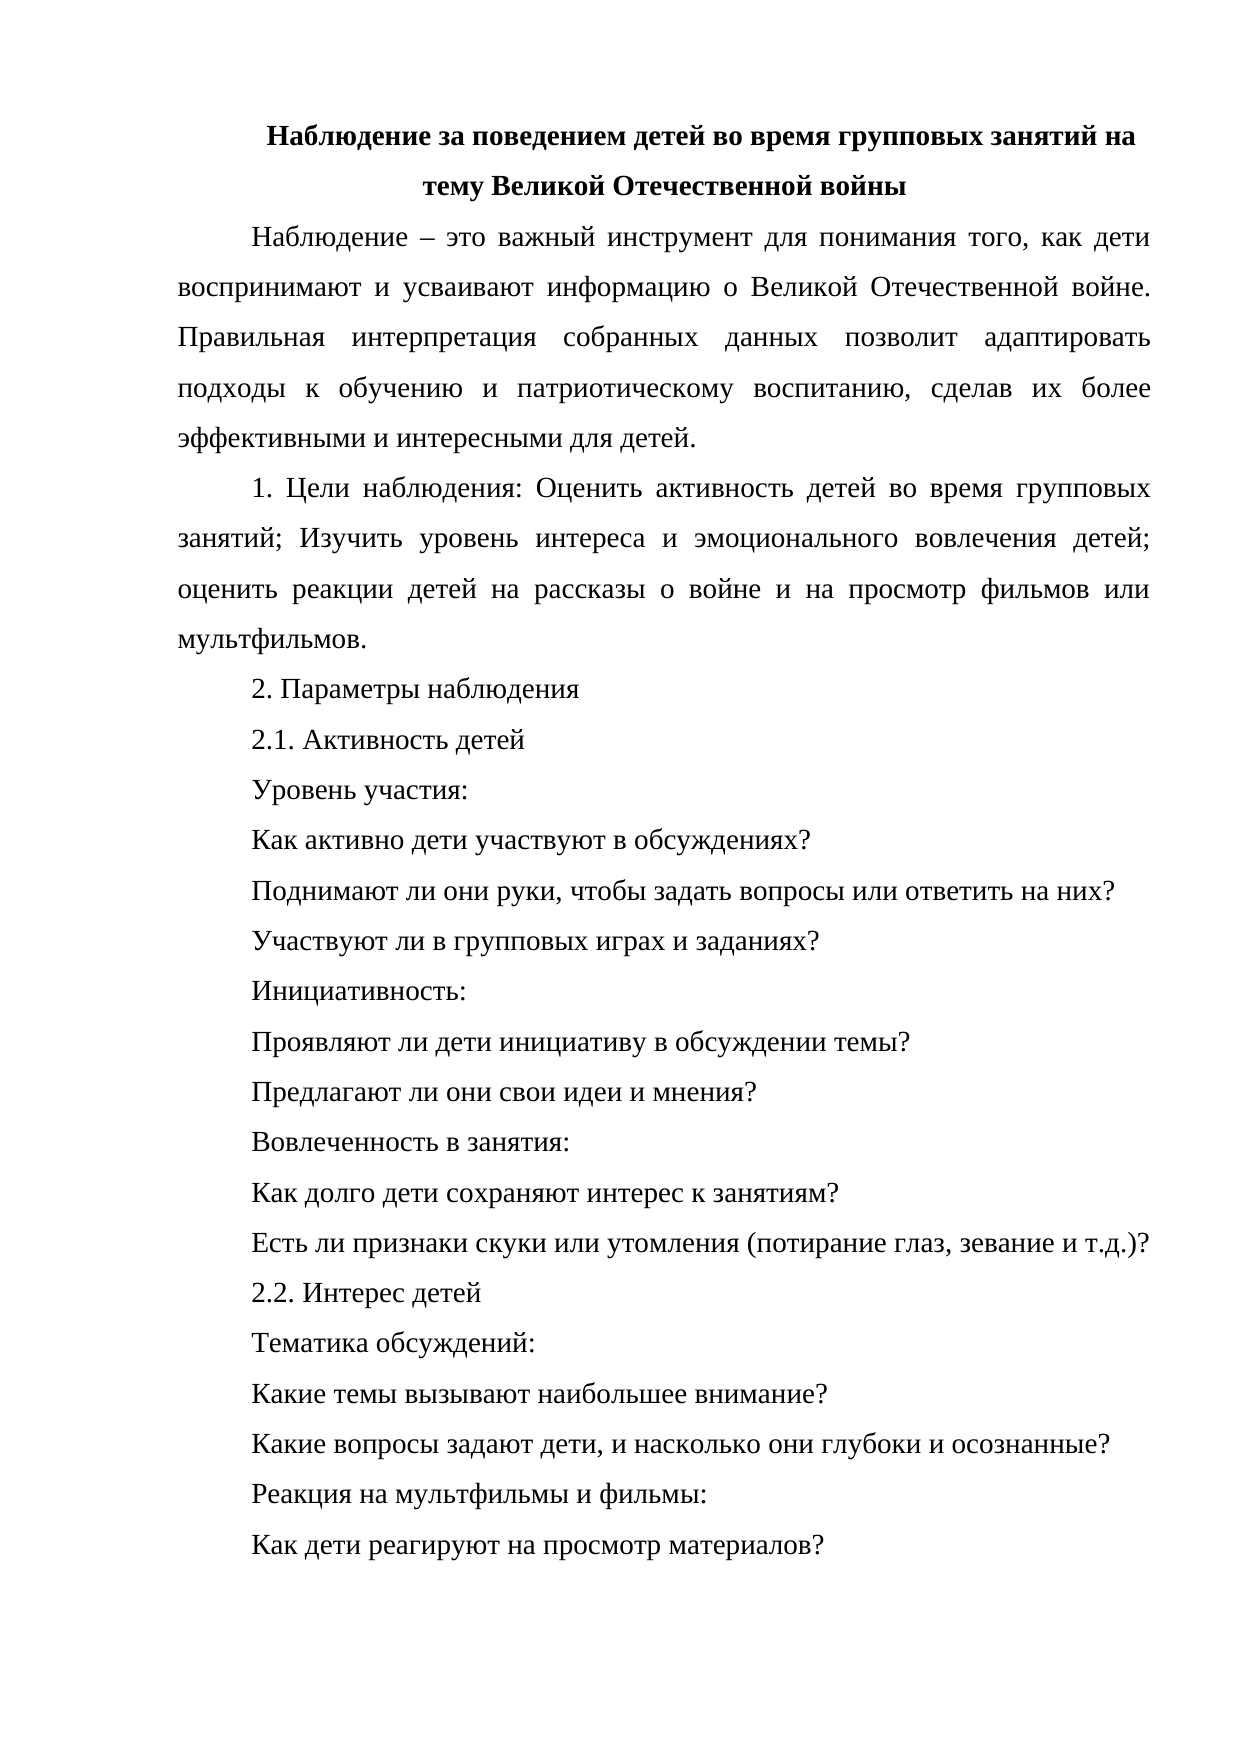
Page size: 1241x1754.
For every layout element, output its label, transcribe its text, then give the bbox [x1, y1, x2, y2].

text Проявляют ли дети инициативу в обсуждении темы? [177, 1024, 1152, 1057]
text Есть ли признаки скуки или утомления (потирание глаз, зевание и т.д.)? [177, 1225, 1152, 1258]
text Как активно дети участвуют в обсуждениях? [177, 822, 1152, 856]
text Инициативность: [177, 973, 1152, 1007]
text Вовлеченность в занятия: [177, 1124, 1152, 1158]
text Предлагают ли они свои идеи и мнения? [177, 1074, 1152, 1108]
text Какие темы вызывают наибольшее внимание? [177, 1376, 1152, 1409]
text Какие вопросы задают дети, и насколько они глубоки и осознанные? [177, 1426, 1152, 1460]
text Реакция на мультфильмы и фильмы: [177, 1477, 1152, 1510]
text Наблюдение за поведением детей во время групповых занятий на тему Великой Отечественной войны [177, 118, 1152, 202]
text Участвуют ли в групповых играх и заданиях? [177, 923, 1152, 957]
text Наблюдение – это важный инструмент для понимания того, как дети воспринимают и усваивают информацию о Великой Отечественной войне. Правильная интерпретация собранных данных позволит адаптировать подходы к обучению и патриотическому воспитанию, сделав их более эффективными и интересными для детей. [177, 219, 1152, 453]
text Поднимают ли они руки, чтобы задать вопросы или ответить на них? [177, 873, 1152, 906]
text 2.2. Интерес детей [177, 1275, 1152, 1309]
text Уровень участия: [177, 772, 1152, 806]
text 1. Цели наблюдения: Оценить активность детей во время групповых занятий; Изучить уровень интереса и эмоционального вовлечения детей; оценить реакции детей на рассказы о войне и на просмотр фильмов или мультфильмов. [177, 470, 1152, 655]
text Как долго дети сохраняют интерес к занятиям? [177, 1175, 1152, 1208]
text 2.1. Активность детей [177, 722, 1152, 755]
text Тематика обсуждений: [177, 1326, 1152, 1359]
text Как дети реагируют на просмотр материалов? [177, 1527, 1152, 1560]
text 2. Параметры наблюдения [177, 672, 1152, 705]
